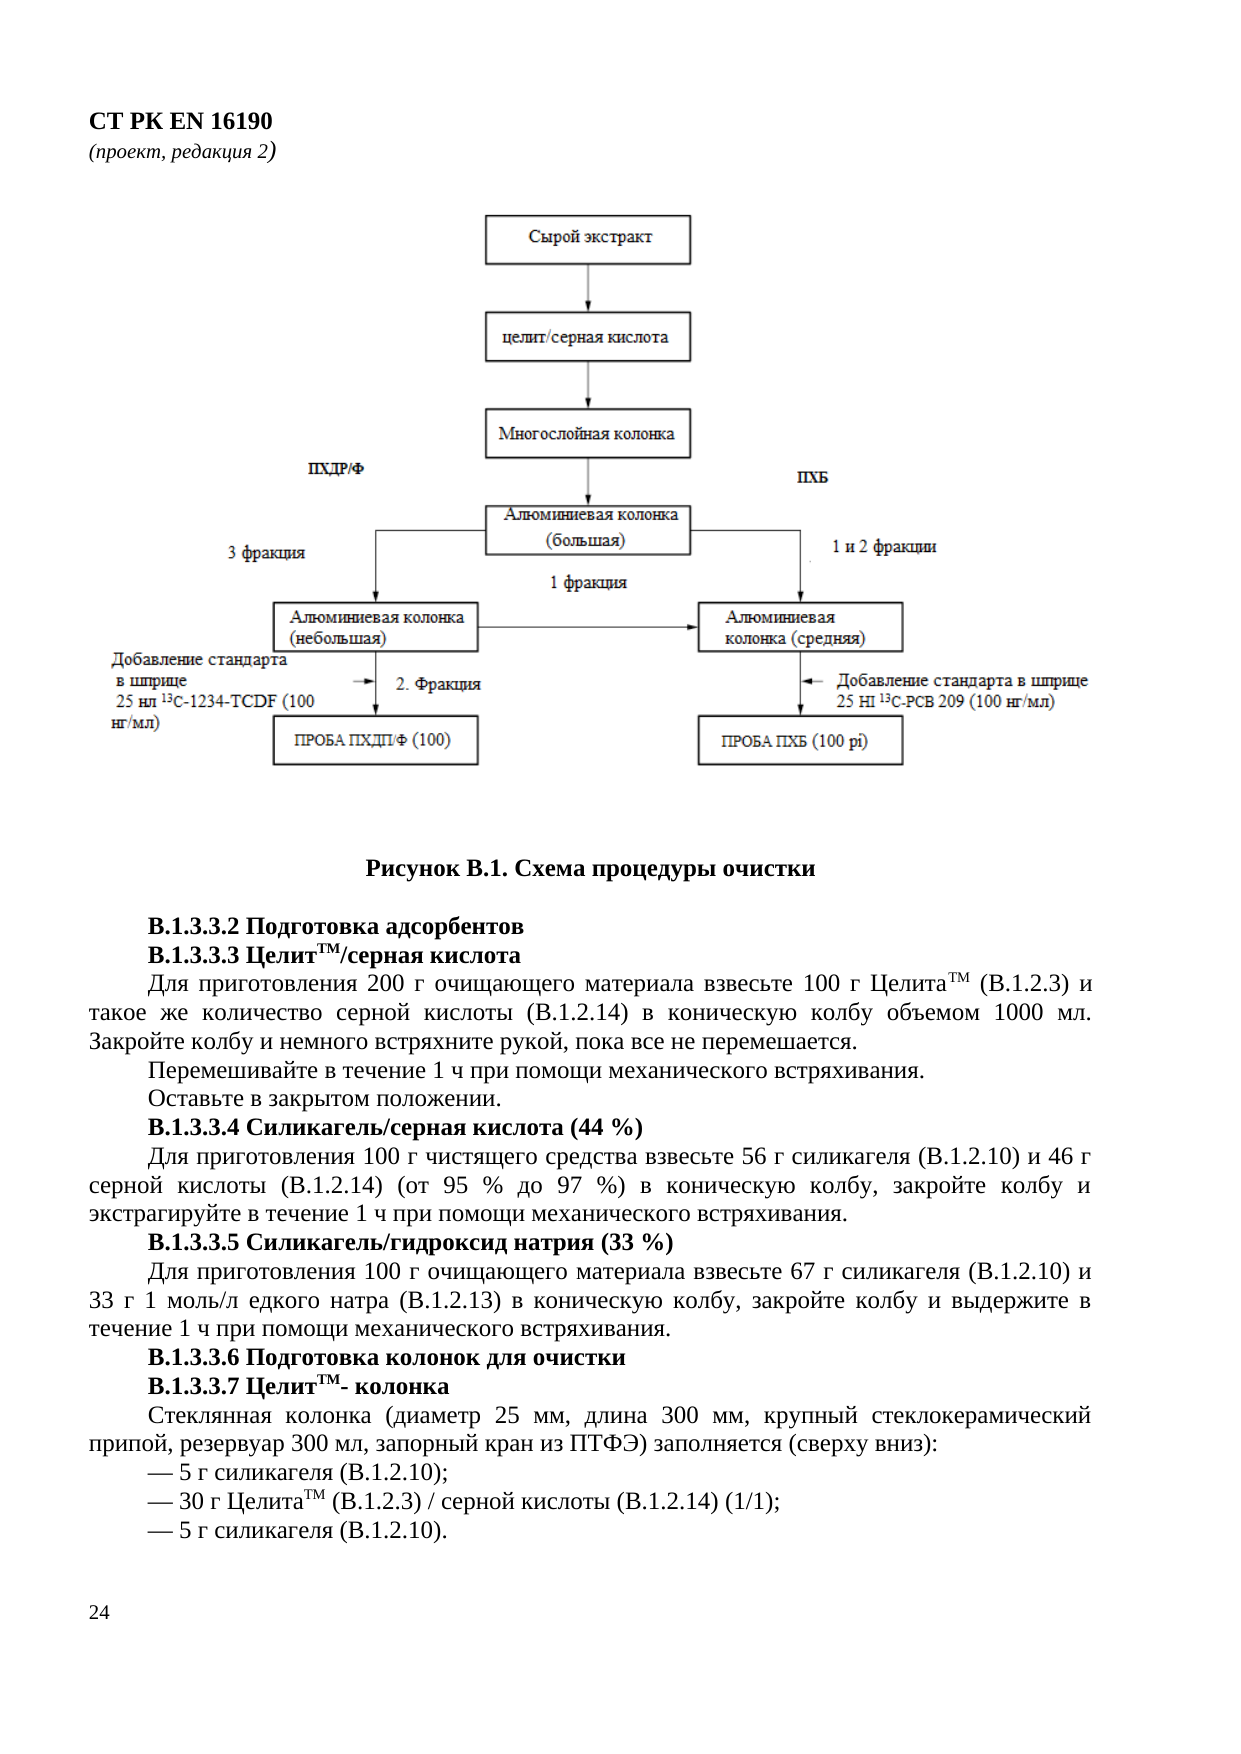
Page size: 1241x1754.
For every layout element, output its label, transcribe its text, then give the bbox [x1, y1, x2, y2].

text Для приготовления 100 г очищающего материала взвесьте 67 г силикагеля (В.1.2.10) и 33 г 1 моль/л едкого натра (В.1.2.13) в коническую колбу, закройте колбу и выдержите в течение 1 ч при помощи механического встряхивания. [89, 1256, 1092, 1342]
text Для приготовления 100 г чистящего средства взвесьте 56 г силикагеля (В.1.2.10) и 46 г серной кислоты (В.1.2.14) (от 95 % до 97 %) в коническую колбу, закройте колбу и экстрагируйте в течение 1 ч при помощи механического встряхивания. [89, 1141, 1092, 1227]
text B.1.3.3.5 Силикагель/гидроксид натрия (33 %) [89, 1227, 1092, 1256]
text — 5 г силикагеля (B.1.2.10); [89, 1457, 1092, 1486]
text B.1.3.3.7 ЦелитTM- колонка [89, 1371, 1092, 1400]
text Оставьте в закрытом положении. [89, 1083, 1092, 1112]
text — 30 г ЦелитаTM (B.1.2.3) / серной кислоты (B.1.2.14) (1/1); [89, 1486, 1092, 1515]
text B.1.3.3.2 Подготовка адсорбентов [89, 911, 1092, 940]
text B.1.3.3.6 Подготовка колонок для очистки [89, 1342, 1092, 1371]
text Перемешивайте в течение 1 ч при помощи механического встряхивания. [89, 1055, 1092, 1083]
picture [88, 163, 1092, 825]
text Для приготовления 200 г очищающего материала взвесьте 100 г ЦелитаТМ (В.1.2.3) и такое же количество серной кислоты (В.1.2.14) в коническую колбу объемом 1000 мл. Закройте колбу и немного встряхните рукой, пока все не перемешается. [89, 968, 1092, 1055]
text B.1.3.3.3 ЦелитTM/серная кислота [89, 940, 1092, 968]
text B.1.3.3.4 Силикагель/серная кислота (44 %) [89, 1112, 1092, 1141]
text — 5 г силикагеля (B.1.2.10). [89, 1515, 1092, 1543]
text Рисунок B.1. Схема процедуры очистки [89, 853, 1092, 882]
